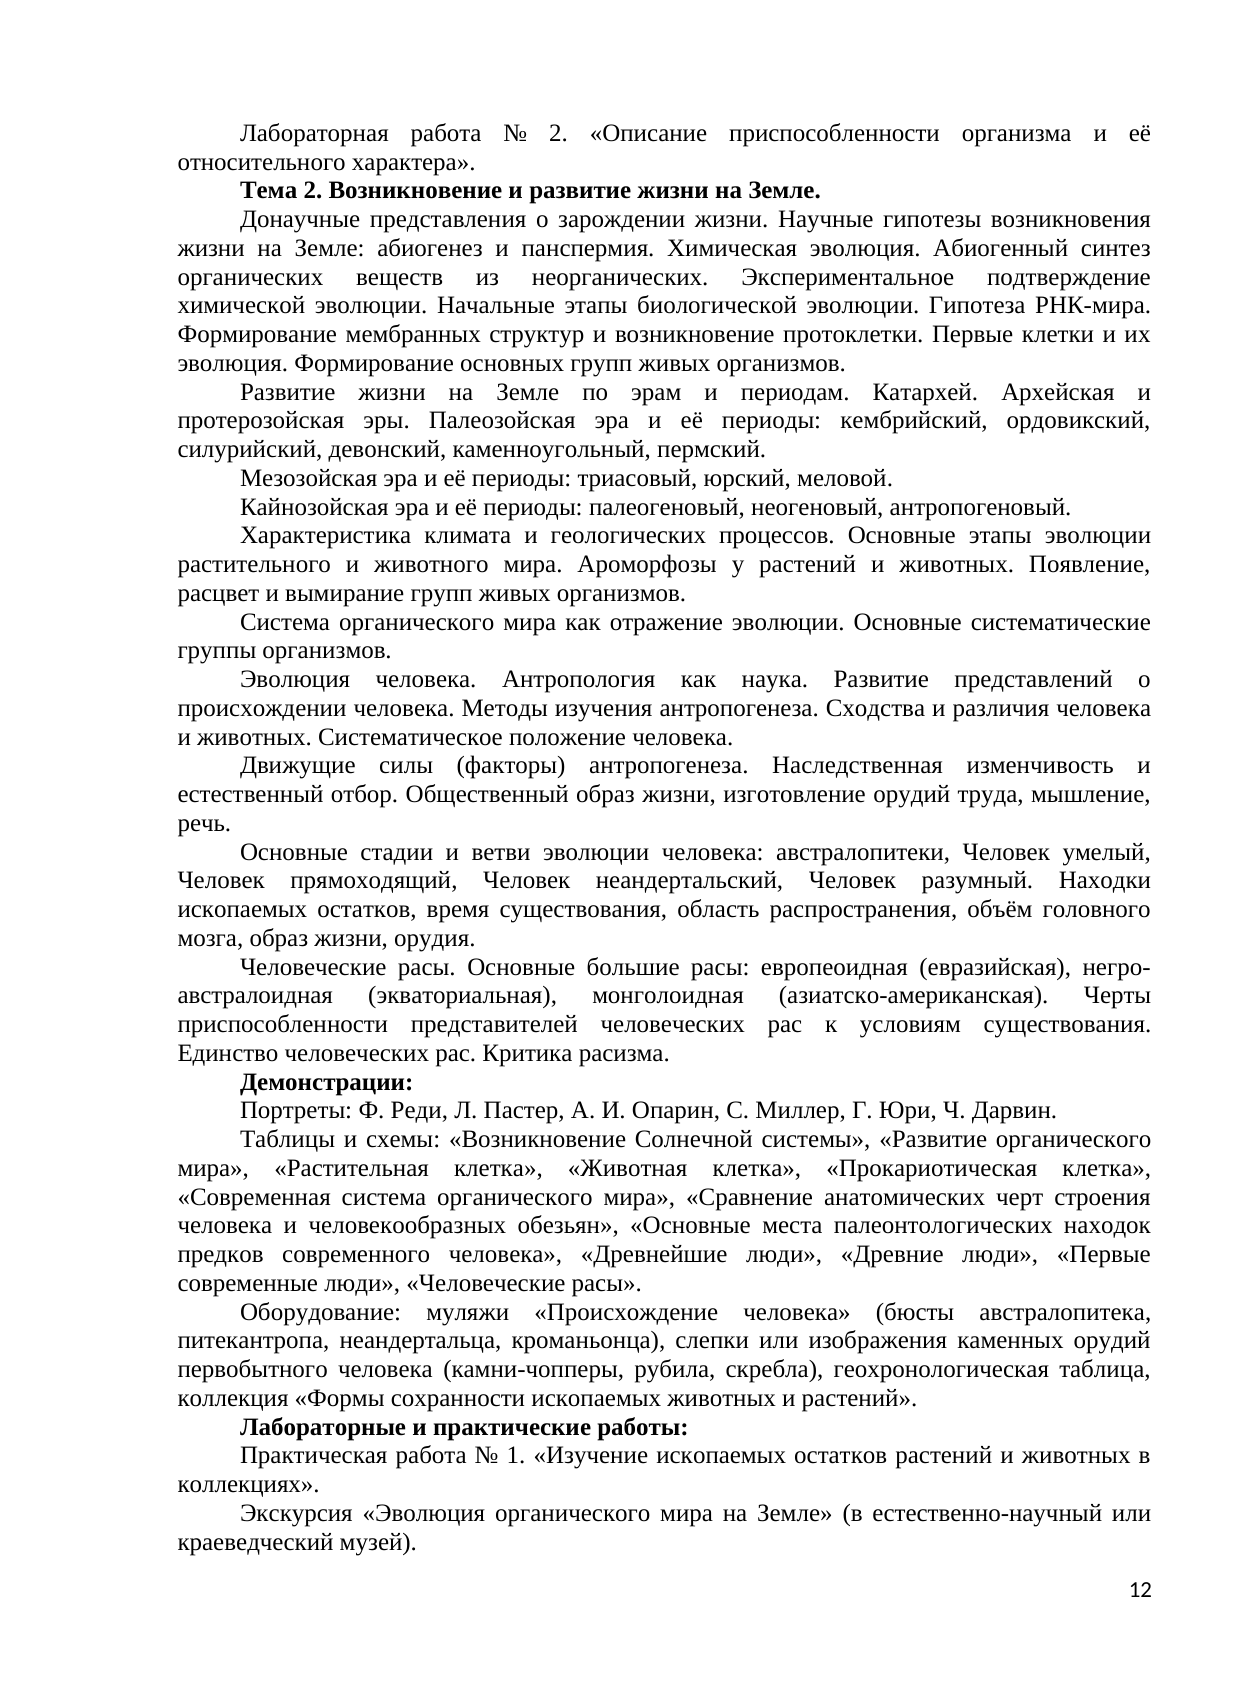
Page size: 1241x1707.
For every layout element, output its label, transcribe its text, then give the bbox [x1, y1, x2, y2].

text Тема 2. Возникновение и развитие жизни на Земле. [177, 176, 1152, 204]
text Развитие жизни на Земле по эрам и периодам. Катархей. Архейская и протерозойская эры. Палеозойская эра и её периоды: кембрийский, ордовикский, силурийский, девонский, каменноугольный, пермский. [177, 377, 1152, 463]
text Донаучные представления о зарождении жизни. Научные гипотезы возникновения жизни на Земле: абиогенез и панспермия. Химическая эволюция. Абиогенный синтез органических веществ из неорганических. Экспериментальное подтверждение химической эволюции. Начальные этапы биологической эволюции. Гипотеза РНК-мира. Формирование мембранных структур и возникновение протоклетки. Первые клетки и их эволюция. Формирование основных групп живых организмов. [177, 204, 1152, 377]
text Основные стадии и ветви эволюции человека: австралопитеки, Человек умелый, Человек прямоходящий, Человек неандертальский, Человек разумный. Находки ископаемых остатков, время существования, область распространения, объём головного мозга, образ жизни, орудия. [177, 837, 1152, 952]
text Лабораторные и практические работы: [177, 1412, 1152, 1441]
text Система органического мира как отражение эволюции. Основные систематические группы организмов. [177, 607, 1152, 664]
text Экскурсия «Эволюция органического мира на Земле» (в естественно-научный или краеведческий музей). [177, 1498, 1152, 1556]
text Движущие силы (факторы) антропогенеза. Наследственная изменчивость и естественный отбор. Общественный образ жизни, изготовление орудий труда, мышление, речь. [177, 751, 1152, 837]
text Эволюция человека. Антропология как наука. Развитие представлений о происхождении человека. Методы изучения антропогенеза. Сходства и различия человека и животных. Систематическое положение человека. [177, 664, 1152, 751]
text Кайнозойская эра и её периоды: палеогеновый, неогеновый, антропогеновый. [177, 492, 1152, 521]
text Мезозойская эра и её периоды: триасовый, юрский, меловой. [177, 463, 1152, 492]
text Человеческие расы. Основные большие расы: европеоидная (евразийская), негро-австралоидная (экваториальная), монголоидная (азиатско-американская). Черты приспособленности представителей человеческих рас к условиям существования. Единство человеческих рас. Критика расизма. [177, 952, 1152, 1067]
text Портреты: Ф. Реди, Л. Пастер, А. И. Опарин, С. Миллер, Г. Юри, Ч. Дарвин. [177, 1096, 1152, 1124]
text Таблицы и схемы: «Возникновение Солнечной системы», «Развитие органического мира», «Растительная клетка», «Животная клетка», «Прокариотическая клетка», «Современная система органического мира», «Сравнение анатомических черт строения человека и человекообразных обезьян», «Основные места палеонтологических находок предков современного человека», «Древнейшие люди», «Древние люди», «Первые современные люди», «Человеческие расы». [177, 1124, 1152, 1297]
text Характеристика климата и геологических процессов. Основные этапы эволюции растительного и животного мира. Ароморфозы у растений и животных. Появление, расцвет и вымирание групп живых организмов. [177, 521, 1152, 607]
text Демонстрации: [177, 1067, 1152, 1096]
text Лабораторная работа № 2. «Описание приспособленности организма и её относительного характера». [177, 118, 1152, 176]
text Практическая работа № 1. «Изучение ископаемых остатков растений и животных в коллекциях». [177, 1441, 1152, 1498]
text Оборудование: муляжи «Происхождение человека» (бюсты австралопитека, питекантропа, неандертальца, кроманьонца), слепки или изображения каменных орудий первобытного человека (камни-чопперы, рубила, скребла), геохронологическая таблица, коллекция «Формы сохранности ископаемых животных и растений». [177, 1297, 1152, 1412]
